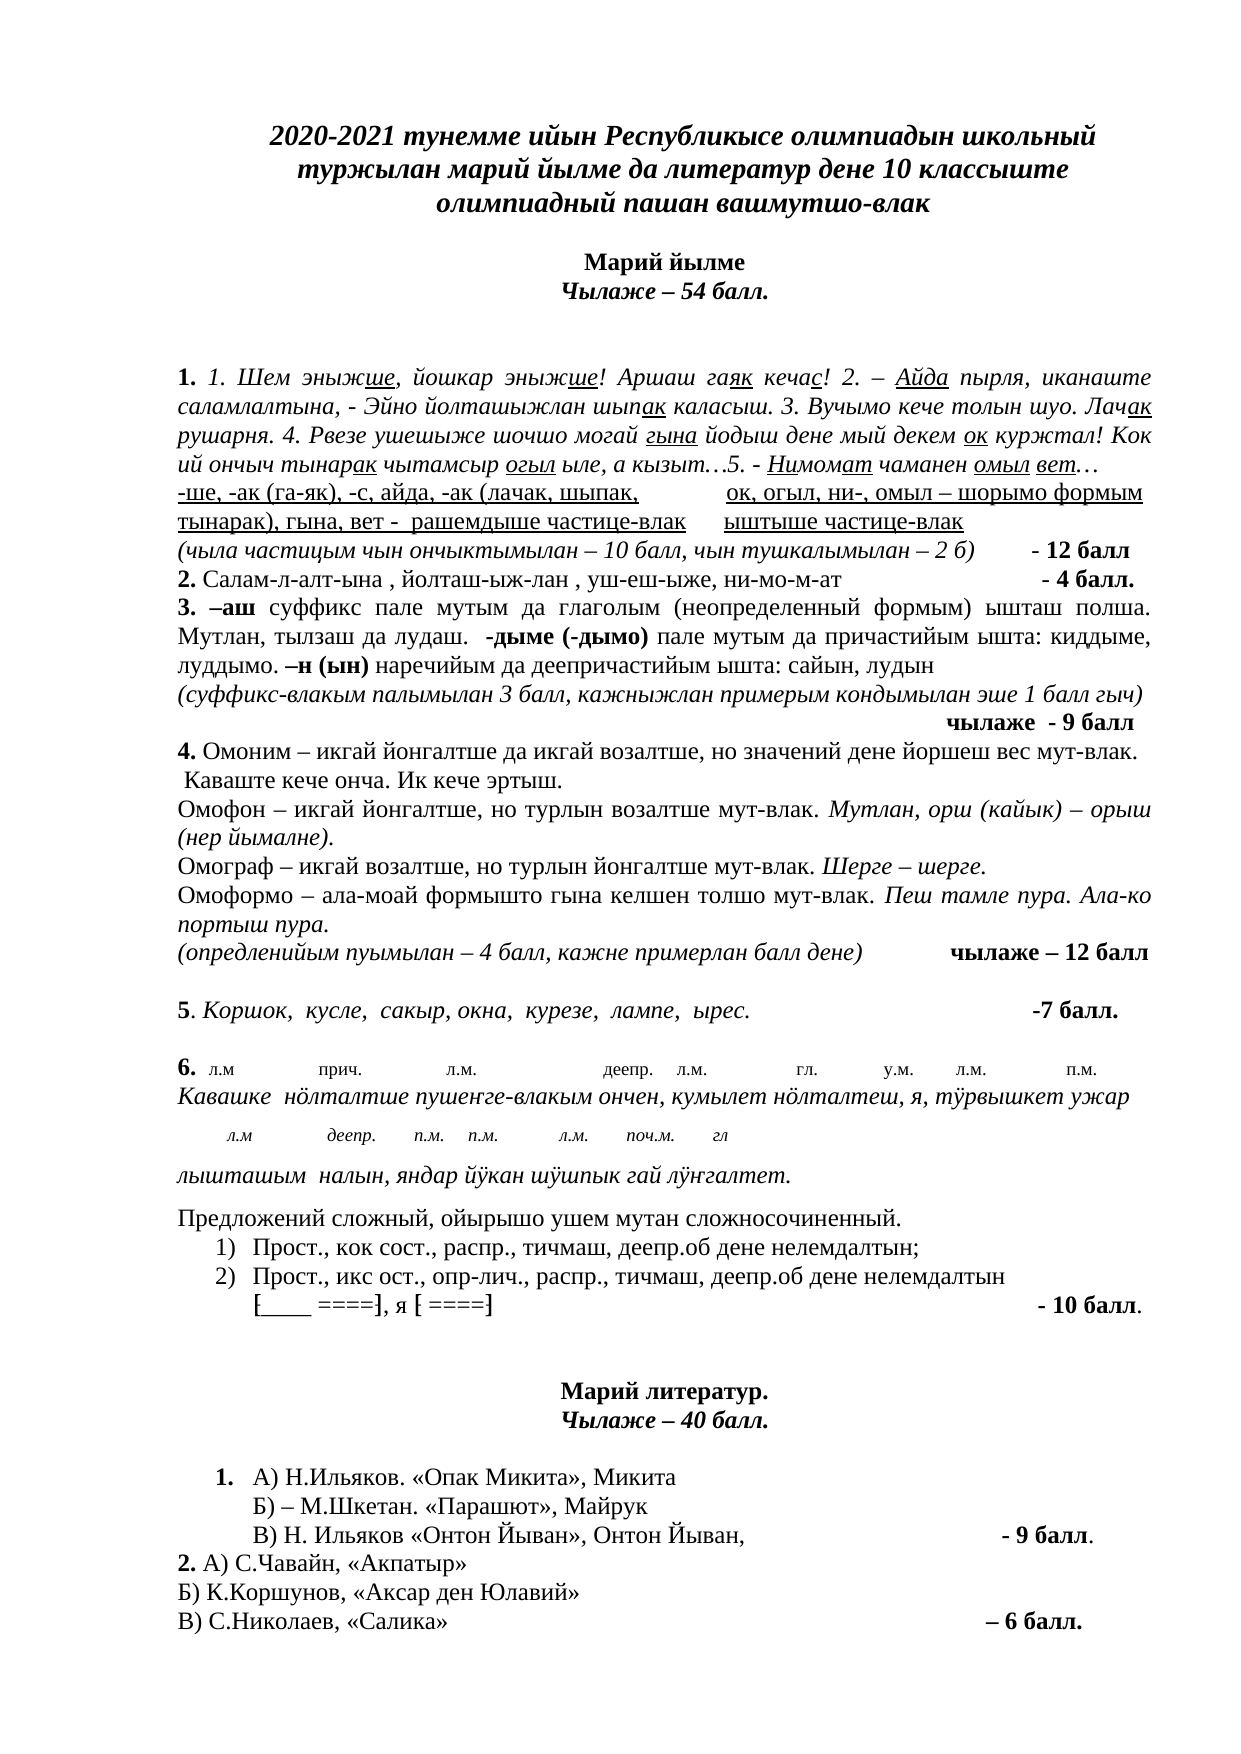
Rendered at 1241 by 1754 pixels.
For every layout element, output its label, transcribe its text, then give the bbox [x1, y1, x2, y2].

list В) Н. Ильяков «Онтон Йыван», Онтон Йыван, - 9 балл. [252, 1520, 1152, 1548]
text Чылаже – 40 балл. [177, 1405, 1152, 1433]
text Омофон – икгай йонгалтше, но турлын возалтше мут-влак. Мутлан, орш (кайык) – орыш (нер йымалне). [177, 794, 1152, 851]
text -ше, -ак (га-як), -с, айда, -ак (лачак, шыпак, ок, огыл, ни-, омыл – шорымо формым [177, 477, 1152, 506]
text 2. Салам-л-алт-ына , йолташ-ыж-лан , уш-еш-ыже, ни-мо-м-ат - 4 балл. [177, 564, 1152, 592]
text Предложений сложный, ойырышо ушем мутан сложносочиненный. [177, 1203, 1152, 1232]
text Омоформо – ала-моай формышто гына келшен толшо мут-влак. Пеш тамле пура. Ала-ко портыш пура. [177, 880, 1152, 937]
text 2020-2021 тунемме ийын Республикысе олимпиадын школьный туржылан марий йылме да литератур дене 10 классыште олимпиадный пашан вашмутшо-влак [215, 118, 1152, 219]
list Прост., кок сост., распр., тичмаш, деепр.об дене нелемдалтын; [215, 1232, 1152, 1261]
text 3. –аш суффикс пале мутым да глаголым (неопределенный формым) ышташ полша. Мутлан, тылзаш да лудаш. -дыме (-дымо) пале мутым да причастийым ышта: киддыме, луддымо. –н (ын) наречийым да деепричастийым ышта: сайын, лудын [177, 592, 1152, 679]
text тынарак), гына, вет - рашемдыше частице-влак ыштыше частице-влак [177, 506, 1152, 535]
text лышташым налын, яндар йӱкан шӱшпык гай лӱҥгалтет. [177, 1160, 1152, 1189]
list ⁅____ ====⁆, я ⁅ ====⁆ - 10 балл. [252, 1290, 1152, 1318]
list А) Н.Ильяков. «Опак Микита», Микита [215, 1462, 1152, 1491]
text 5. Коршок, кусле, сакыр, окна, курезе, лампе, ырес. -7 балл. [177, 995, 1152, 1024]
text (суффикс-влакым палымылан 3 балл, кажныжлан примерым кондымылан эше 1 балл гыч) [177, 679, 1152, 707]
text 4. Омоним – икгай йонгалтше да икгай возалтше, но значений дене йоршеш вес мут-влак. [177, 736, 1152, 765]
text Чылаже – 54 балл. [177, 276, 1152, 305]
text Б) К.Коршунов, «Аксар ден Юлавий» [177, 1577, 1152, 1606]
list Б) – М.Шкетан. «Парашют», Майрук [252, 1491, 1152, 1520]
text Марий литератур. [177, 1376, 1152, 1405]
text Омограф – икгай возалтше, но турлын йонгалтше мут-влак. Шерге – шерге. [177, 851, 1152, 880]
text чылаже - 9 балл [177, 707, 1152, 736]
list Прост., икс ост., опр-лич., распр., тичмаш, деепр.об дене нелемдалтын [215, 1261, 1152, 1290]
text Каваште кече онча. Ик кече эртыш. [177, 765, 1152, 794]
text 6. л.м прич. л.м. деепр. л.м. гл. у.м. л.м. п.м. [177, 1052, 1152, 1081]
text Кавашке нöлталтше пушеҥге-влакым ончен, кумылет нöлталтеш, я, тӱрвышкет ужар [177, 1081, 1152, 1110]
text 2. А) С.Чавайн, «Акпатыр» [177, 1548, 1152, 1577]
text л.м деепр. п.м. п.м. л.м. поч.м. гл [177, 1124, 1152, 1146]
text В) С.Николаев, «Салика» – 6 балл. [177, 1606, 1152, 1635]
text 1. 1. Шем эныжше, йошкар эныжше! Аршаш гаяк кечас! 2. – Айда пырля, иканаште саламлалтына, - Эйно йолташыжлан шыпак каласыш. 3. Вучымо кече толын шуо. Лачак рушарня. 4. Рвезе ушешыже шочшо могай гына йодыш дене мый декем ок куржтал! Кок ий ончыч тынарак чытамсыр огыл ыле, а кызыт…5. - Нимомат чаманен омыл вет… [177, 362, 1152, 477]
text Марий йылме [177, 247, 1152, 276]
text (опредленийым пуымылан – 4 балл, кажне примерлан балл дене) чылаже – 12 балл [177, 937, 1152, 966]
text (чыла частицым чын ончыктымылан – 10 балл, чын тушкалымылан – 2 б) - 12 балл [177, 535, 1152, 564]
